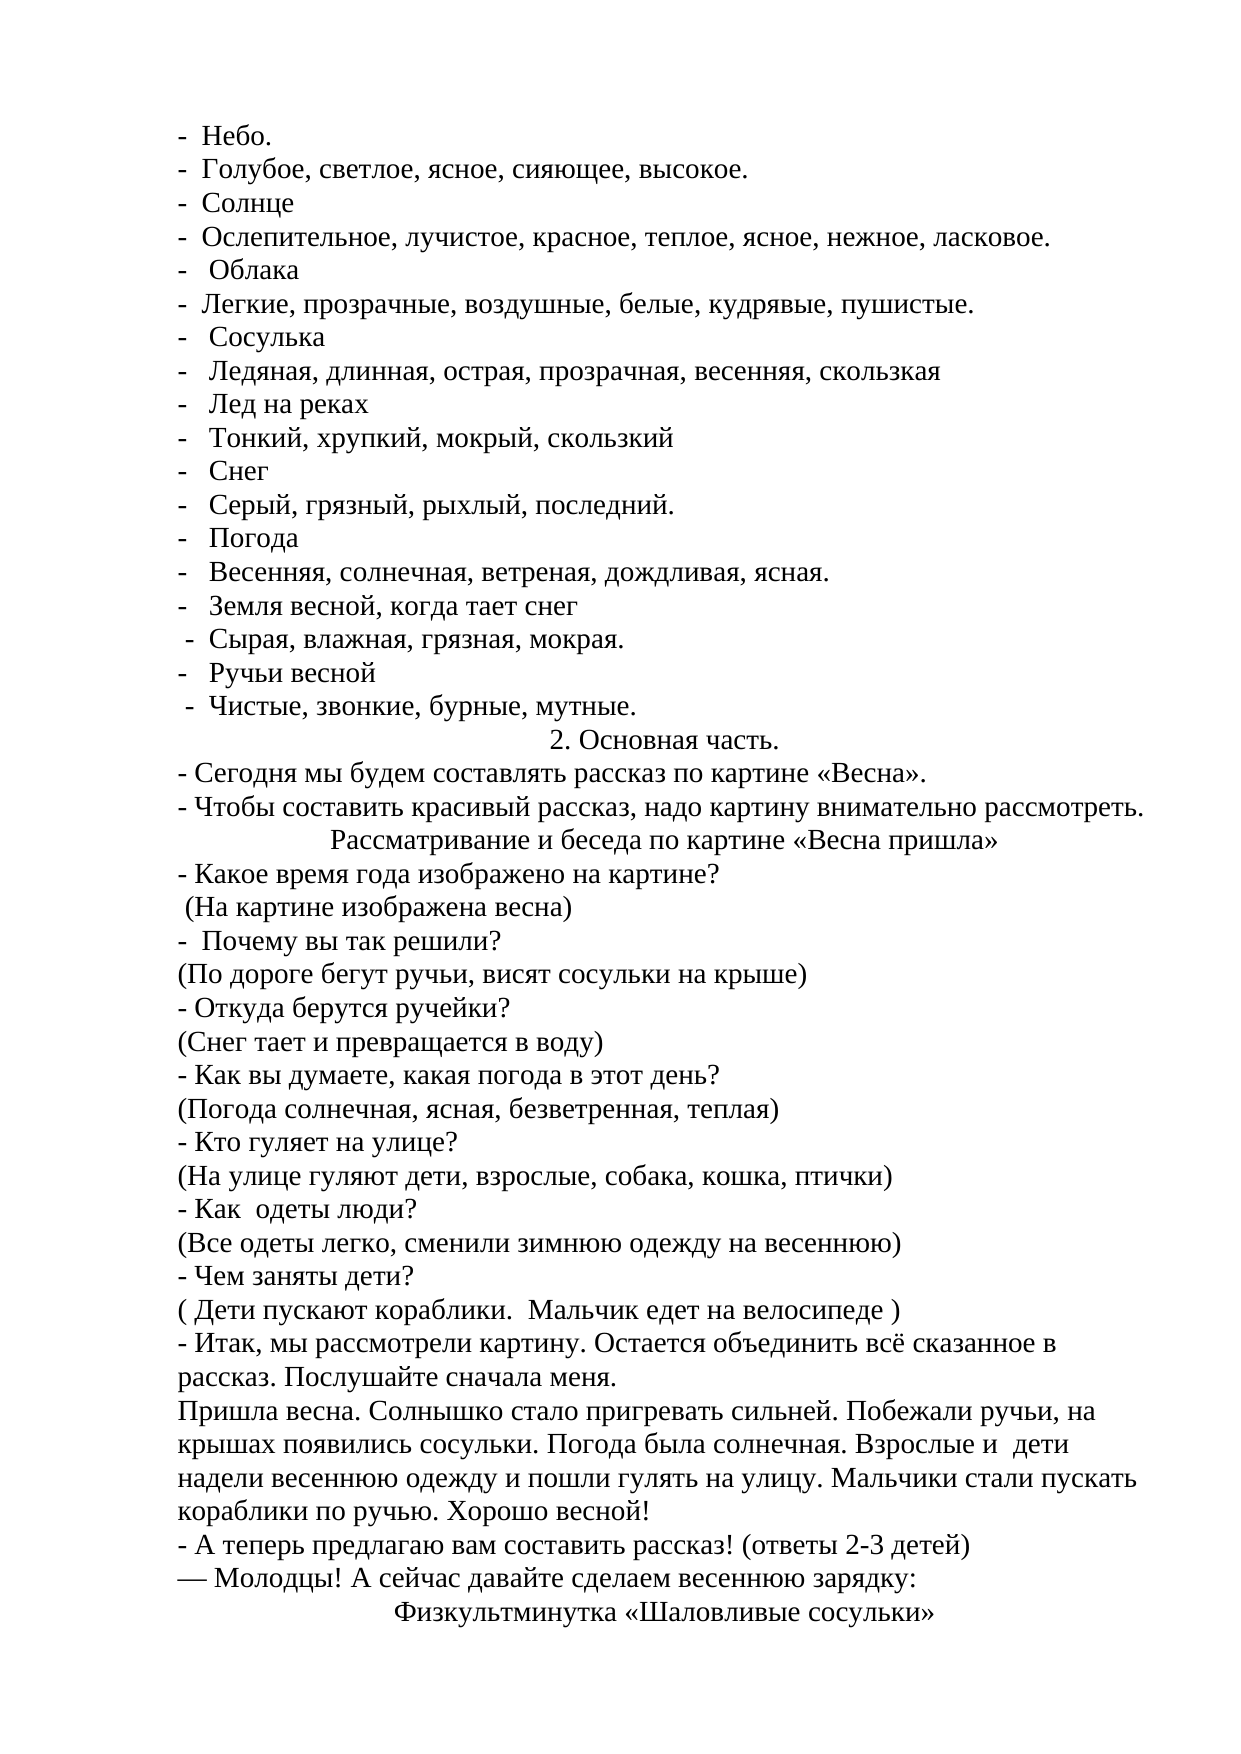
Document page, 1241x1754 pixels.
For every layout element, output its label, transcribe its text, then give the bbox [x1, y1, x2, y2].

text - А теперь предлагаю вам составить рассказ! (ответы 2-3 детей) [177, 1527, 1152, 1560]
text - Серый, грязный, рыхлый, последний. [177, 487, 1152, 521]
text - Чтобы составить красивый рассказ, надо картину внимательно рассмотреть. [177, 789, 1152, 822]
text - Кто гуляет на улице? [177, 1124, 1152, 1158]
text - Тонкий, хрупкий, мокрый, скользкий [177, 420, 1152, 453]
text - Сырая, влажная, грязная, мокрая. [177, 621, 1152, 655]
text - Снег [177, 453, 1152, 487]
text - Весенняя, солнечная, ветреная, дождливая, ясная. [177, 554, 1152, 588]
text - Чистые, звонкие, бурные, мутные. [177, 688, 1152, 722]
text (На картине изображена весна) [177, 889, 1152, 923]
text — Молодцы! А сейчас давайте сделаем весеннюю зарядку: [177, 1560, 1152, 1594]
text ( Дети пускают кораблики. Мальчик едет на велосипеде ) [177, 1292, 1152, 1326]
text (Все одеты легко, сменили зимнюю одежду на весеннюю) [177, 1225, 1152, 1258]
text Рассматривание и беседа по картине «Весна пришла» [177, 822, 1152, 856]
text Физкультминутка «Шаловливые сосульки» [177, 1594, 1152, 1627]
text - Чем заняты дети? [177, 1258, 1152, 1292]
text (Снег тает и превращается в воду) [177, 1024, 1152, 1057]
text - Погода [177, 521, 1152, 554]
text (На улице гуляют дети, взрослые, собака, кошка, птички) [177, 1158, 1152, 1191]
text Пришла весна. Солнышко стало пригревать сильней. Побежали ручьи, на крышах появились сосульки. Погода была солнечная. Взрослые и дети надели весеннюю одежду и пошли гулять на улицу. Мальчики стали пускать кораблики по ручью. Хорошо весной! [177, 1393, 1152, 1527]
text - Сегодня мы будем составлять рассказ по картине «Весна». [177, 755, 1152, 789]
text - Небо. - Голубое, светлое, ясное, сияющее, высокое. - Солнце - Ослепительное, лучистое, красное, теплое, ясное, нежное, ласковое. - Облака [177, 118, 1152, 286]
text - Почему вы так решили? [177, 923, 1152, 957]
text - Земля весной, когда тает снег [177, 588, 1152, 621]
text - Какое время года изображено на картине? [177, 856, 1152, 889]
text (Погода солнечная, ясная, безветренная, теплая) [177, 1091, 1152, 1124]
text - Откуда берутся ручейки? [177, 990, 1152, 1024]
text - Итак, мы рассмотрели картину. Остается объединить всё сказанное в рассказ. Послушайте сначала меня. [177, 1326, 1152, 1393]
text - Ручьи весной [177, 655, 1152, 688]
text - Легкие, прозрачные, воздушные, белые, кудрявые, пушистые. - Сосулька - Ледяная, длинная, острая, прозрачная, весенняя, скользкая [177, 286, 1152, 386]
text - Лед на реках [177, 386, 1152, 420]
text (По дороге бегут ручьи, висят сосульки на крыше) [177, 957, 1152, 990]
text - Как вы думаете, какая погода в этот день? [177, 1057, 1152, 1091]
text 2. Основная часть. [177, 722, 1152, 755]
text - Как одеты люди? [177, 1191, 1152, 1225]
